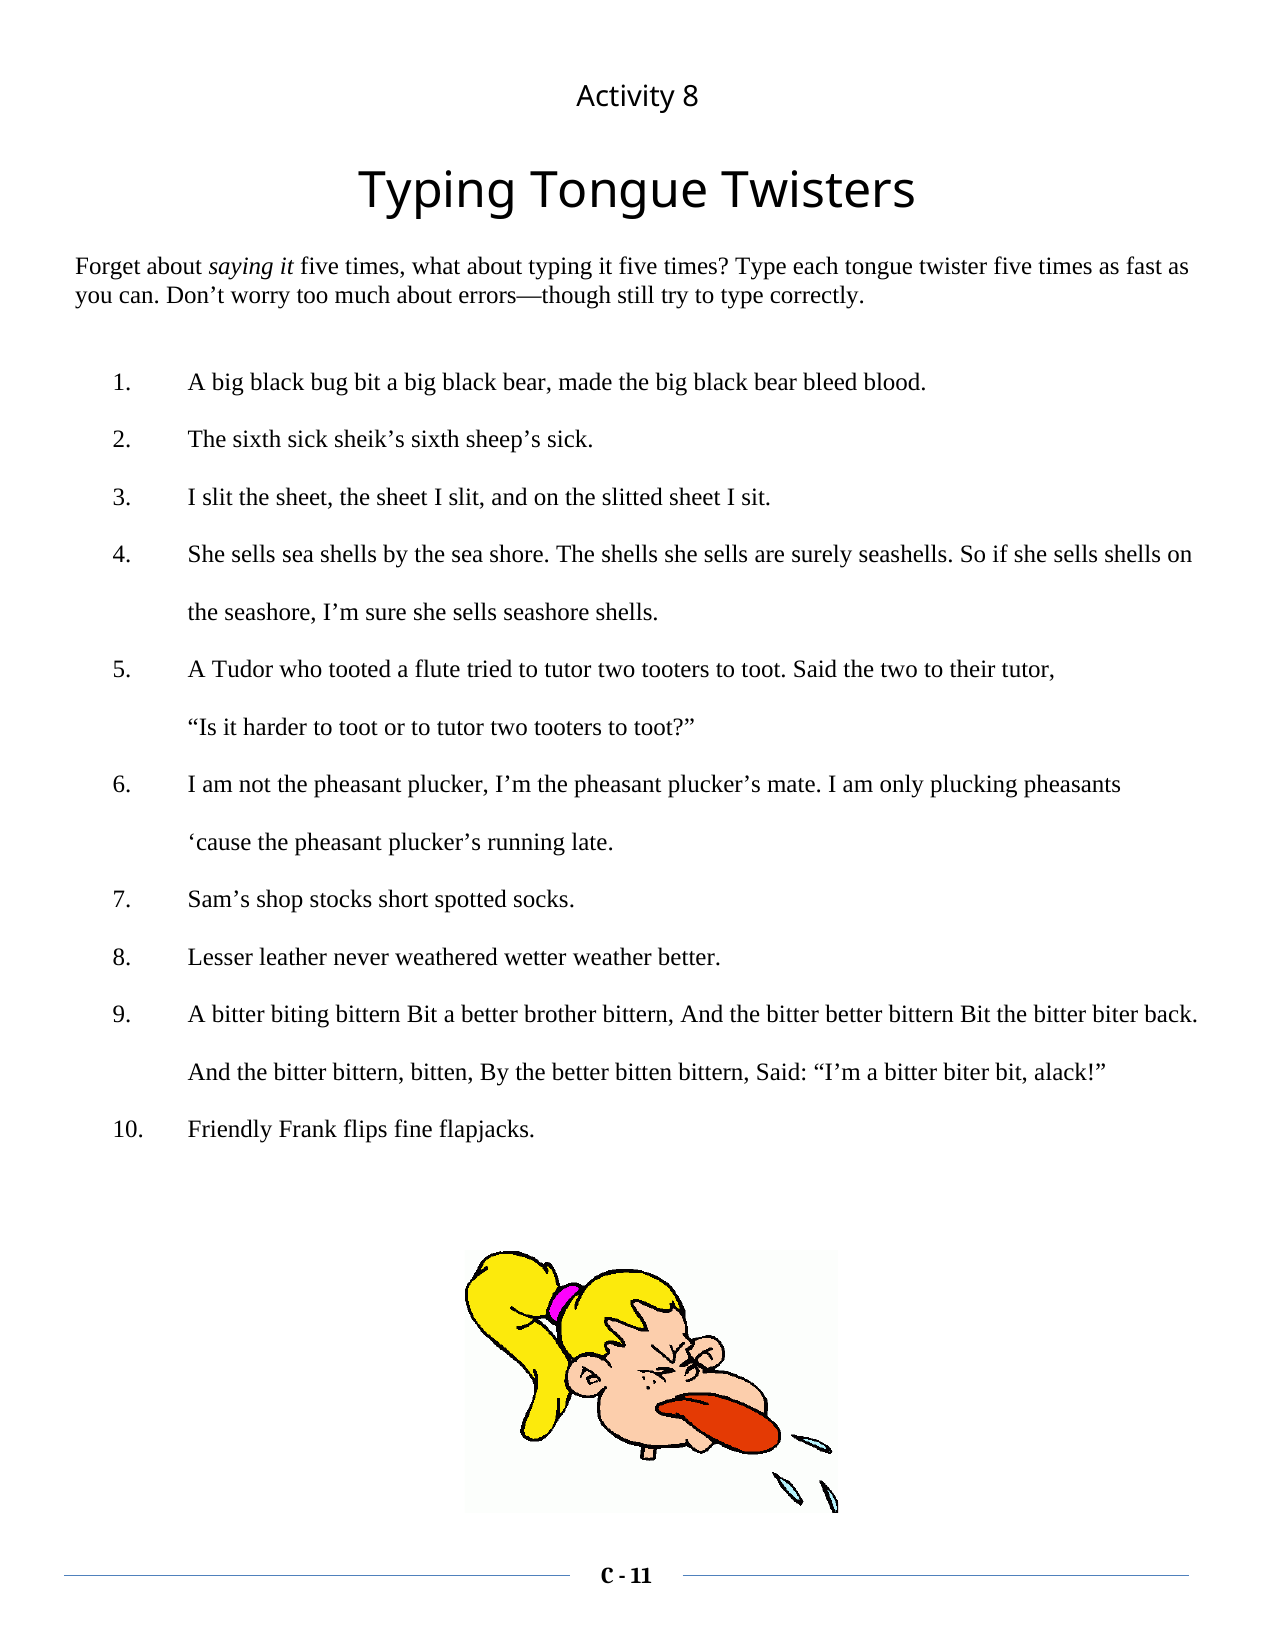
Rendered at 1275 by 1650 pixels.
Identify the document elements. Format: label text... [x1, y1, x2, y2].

list A bitter biting bittern Bit a better brother bittern, And the bitter better bittern Bit the bitter biter back. And the bitter bittern, bitten, By the better bitten bittern, Said: “I’m a bitter biter bit, alack!” [112, 999, 1200, 1085]
list I am not the pheasant plucker, I’m the pheasant plucker’s mate. I am only plucking pheasants ‘cause the pheasant plucker’s running late. [112, 769, 1200, 855]
text Activity 8 [75, 75, 1200, 115]
text Typing Tongue Twisters [75, 154, 1200, 222]
list A Tudor who tooted a flute tried to tutor two tooters to toot. Said the two to their tutor, “Is it harder to toot or to tutor two tooters to toot?” [112, 654, 1200, 740]
list Lesser leather never weathered wetter weather better. [112, 942, 1200, 970]
list Friendly Frank flips fine flapjacks. [112, 1114, 1200, 1143]
list The sixth sick sheik’s sixth sheep’s sick. [112, 424, 1200, 453]
list I slit the sheet, the sheet I slit, and on the slitted sheet I sit. [112, 482, 1200, 510]
picture [464, 1250, 839, 1513]
list Sam’s shop stocks short spotted socks. [112, 884, 1200, 913]
list She sells sea shells by the sea shore. The shells she sells are surely seashells. So if she sells shells on the seashore, I’m sure she sells seashore shells. [112, 539, 1200, 625]
text Forget about saying it five times, what about typing it five times? Type each tongue twister five times as fast as you can. Don’t worry too much about errors—though still try to type correctly. [75, 251, 1200, 309]
list A big black bug bit a big black bear, made the big black bear bleed blood. [112, 367, 1200, 395]
